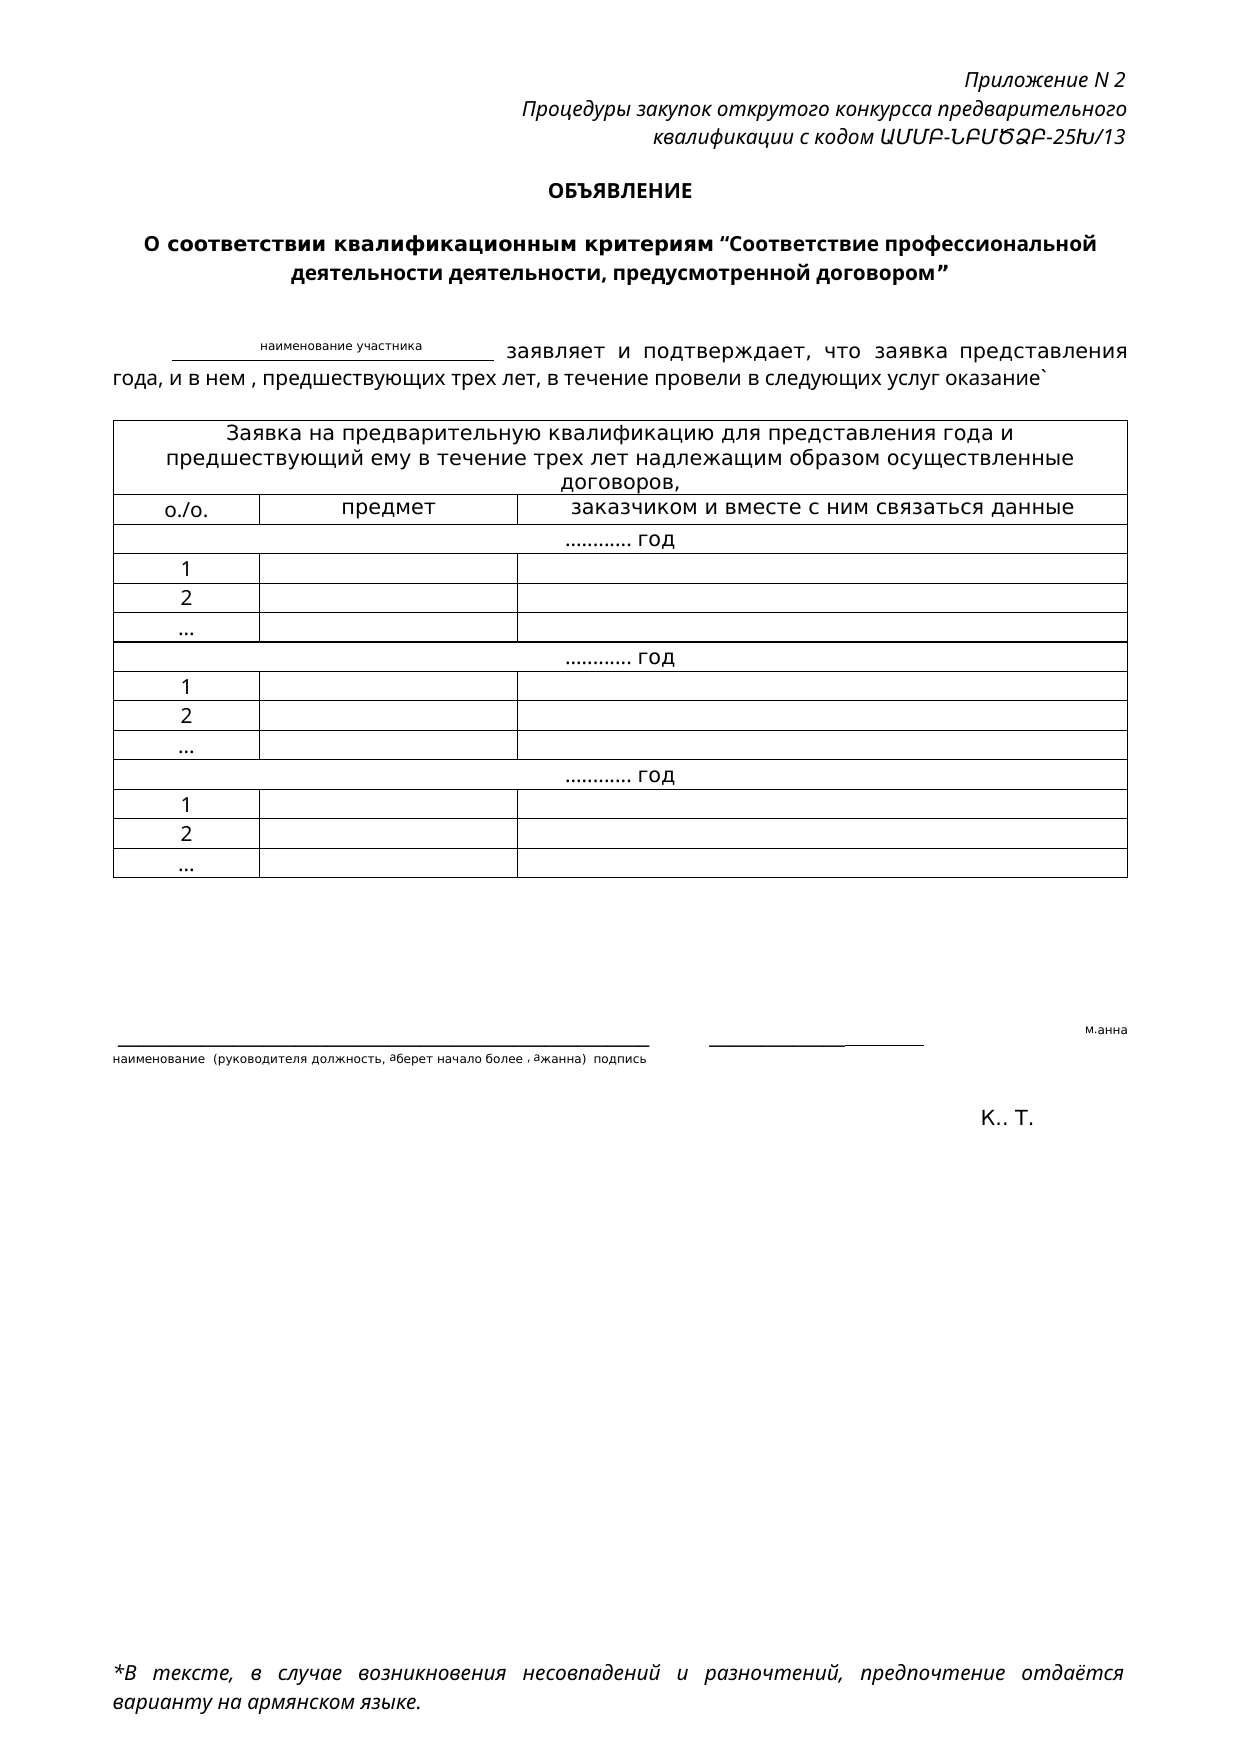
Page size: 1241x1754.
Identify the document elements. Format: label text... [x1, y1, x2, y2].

table_cell [518, 554, 1127, 582]
text Приложение N 2 [112, 66, 1128, 94]
text квалификации с кодом ԱՄՄԲ-ՆԲՄԾՁԲ-25Խ/13 [112, 122, 1128, 151]
table_cell ............ год [114, 643, 1127, 671]
table_cell [518, 584, 1127, 612]
table_cell ... [114, 613, 259, 641]
table_cell [518, 731, 1127, 759]
table_cell [260, 731, 517, 759]
table_cell [260, 613, 517, 641]
text О соответствии квалификационным критериям “Соответствие профессиональной деятельности деятельности, предусмотренной договором” [112, 229, 1128, 286]
table_cell [518, 849, 1127, 877]
table_cell 1 [114, 672, 259, 700]
table_cell [260, 790, 517, 818]
table_cell 2 [114, 819, 259, 848]
table_cell о./о. [114, 495, 259, 523]
table_cell [518, 613, 1127, 641]
table_cell 1 [114, 554, 259, 582]
text ___________________________________________________ _____________ м.анна наименование (руководителя должность, аберет начало более , ажанна) подпись [112, 1021, 1128, 1077]
table_cell [518, 701, 1127, 730]
table_cell [518, 790, 1127, 818]
table_cell [260, 819, 517, 848]
table_cell [260, 849, 517, 877]
text Процедуры закупок открутого конкурсса предварительного [112, 94, 1128, 122]
table_header Заявка на предварительную квалификацию для представления года и предшествующий ему в течение трех лет надлежащим образом осуществленные договоров, [114, 421, 1127, 494]
table_cell [260, 672, 517, 700]
table_cell предмет [260, 495, 517, 523]
table_cell ... [114, 849, 259, 877]
text ОБЪЯВЛЕНИЕ [112, 176, 1128, 205]
table_cell [260, 701, 517, 730]
text наименование участника заявляет и подтверждает, что заявка представления года, и в нем , предшествующих трех лет, в течение провели в следующих услуг оказание` [112, 339, 1128, 391]
table_cell заказчиком и вместе с ним связаться данные [518, 495, 1127, 523]
table_cell [260, 554, 517, 582]
text К.. Т. [112, 1106, 1128, 1130]
table_cell ... [114, 731, 259, 759]
table_cell [260, 584, 517, 612]
table_cell [518, 819, 1127, 848]
table_cell 2 [114, 584, 259, 612]
table_cell 1 [114, 790, 259, 818]
table_cell [518, 672, 1127, 700]
table_cell ............ год [114, 525, 1127, 553]
table_cell ............ год [114, 760, 1127, 789]
table_cell 2 [114, 701, 259, 730]
